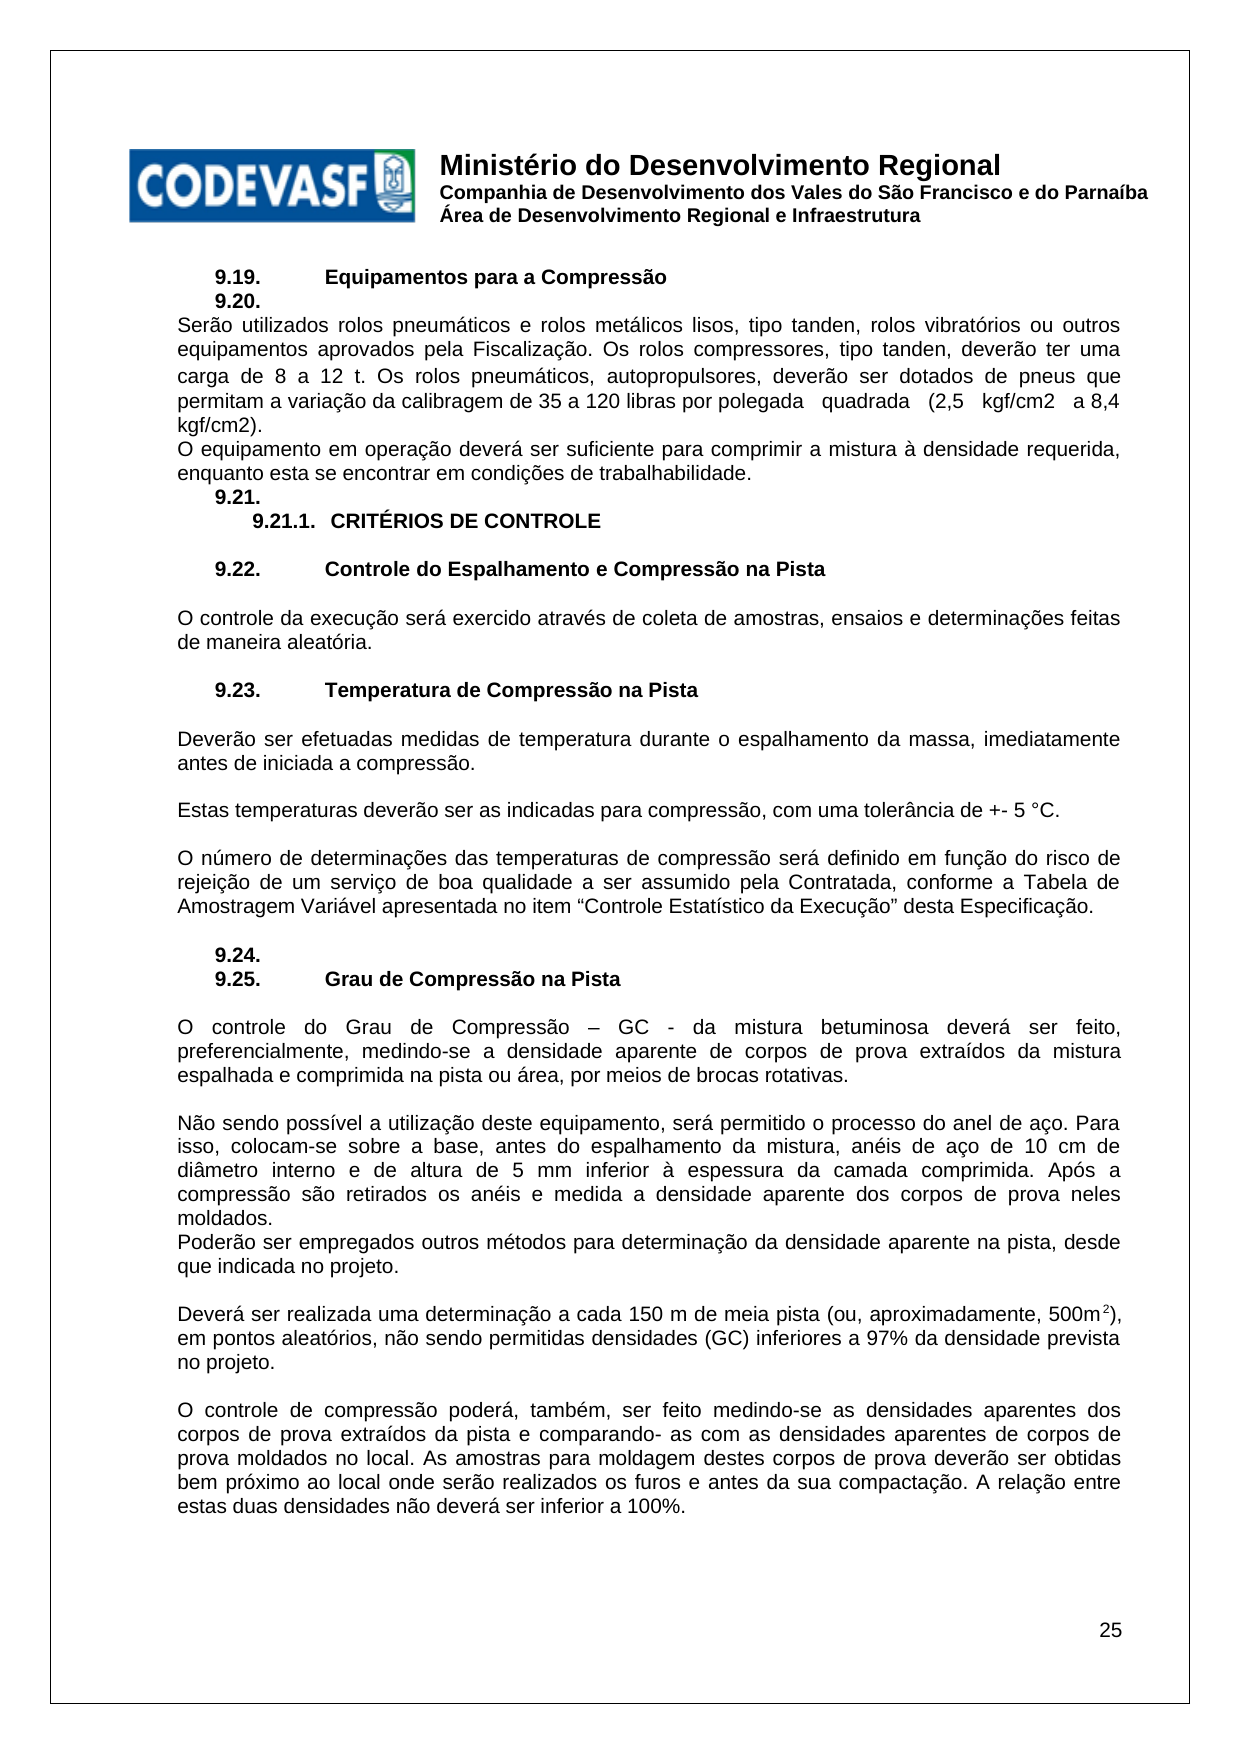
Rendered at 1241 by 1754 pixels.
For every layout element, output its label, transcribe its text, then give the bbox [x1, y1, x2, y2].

text O equipamento em operação deverá ser suficiente para comprimir a mistura à densidade requerida, enquanto esta se encontrar em condições de trabalhabilidade. [177, 437, 1122, 485]
text O controle da execução será exercido através de coleta de amostras, ensaios e determinações feitas de maneira aleatória. [177, 606, 1122, 654]
text Deverão ser efetuadas medidas de temperatura durante o espalhamento da massa, imediatamente antes de iniciada a compressão. [177, 726, 1122, 774]
text Serão utilizados rolos pneumáticos e rolos metálicos lisos, tipo tanden, rolos vibratórios ou outros equipamentos aprovados pela Fiscalização. Os rolos compressores, tipo tanden, deverão ter uma carga de 8 a 12 t. Os rolos pneumáticos, autopropulsores, deverão ser dotados de pneus que permitam a variação da calibragem de 35 a 120 libras por polegada quadrada (2,5 kgf/cm2 a 8,4 kgf/cm2). [177, 313, 1122, 437]
text O número de determinações das temperaturas de compressão será definido em função do risco de rejeição de um serviço de boa qualidade a ser assumido pela Contratada, conforme a Tabela de Amostragem Variável apresentada no item “Controle Estatístico da Execução” desta Especificação. [177, 846, 1122, 918]
subtitle Controle do Espalhamento e Compressão na Pista [214, 557, 1100, 581]
subtitle Grau de Compressão na Pista [214, 966, 1122, 990]
text O controle de compressão poderá, também, ser feito medindo-se as densidades aparentes dos corpos de prova extraídos da pista e comparando- as com as densidades aparentes de corpos de prova moldados no local. As amostras para moldagem destes corpos de prova deverão ser obtidas bem próximo ao local onde serão realizados os furos e antes da sua compactação. A relação entre estas duas densidades não deverá ser inferior a 100%. [177, 1398, 1122, 1518]
text Estas temperaturas deverão ser as indicadas para compressão, com uma tolerância de +- 5 °C. [177, 798, 1122, 822]
text Deverá ser realizada uma determinação a cada 150 m de meia pista (ou, aproximadamente, 500m2), em pontos aleatórios, não sendo permitidas densidades (GC) inferiores a 97% da densidade prevista no projeto. [177, 1302, 1122, 1374]
picture [129, 149, 417, 225]
subtitle Temperatura de Compressão na Pista [214, 678, 1122, 702]
text O controle do Grau de Compressão – GC - da mistura betuminosa deverá ser feito, preferencialmente, medindo-se a densidade aparente de corpos de prova extraídos da mistura espalhada e comprimida na pista ou área, por meios de brocas rotativas. [177, 1014, 1122, 1086]
text Poderão ser empregados outros métodos para determinação da densidade aparente na pista, desde que indicada no projeto. [177, 1230, 1122, 1278]
subtitle Equipamentos para a Compressão [214, 265, 1122, 289]
text Não sendo possível a utilização deste equipamento, será permitido o processo do anel de aço. Para isso, colocam-se sobre a base, antes do espalhamento da mistura, anéis de aço de 10 cm de diâmetro interno e de altura de 5 mm inferior à espessura da camada comprimida. Após a compressão são retirados os anéis e medida a densidade aparente dos corpos de prova neles moldados. [177, 1110, 1122, 1230]
subtitle CRITÉRIOS DE CONTROLE [252, 509, 1122, 533]
